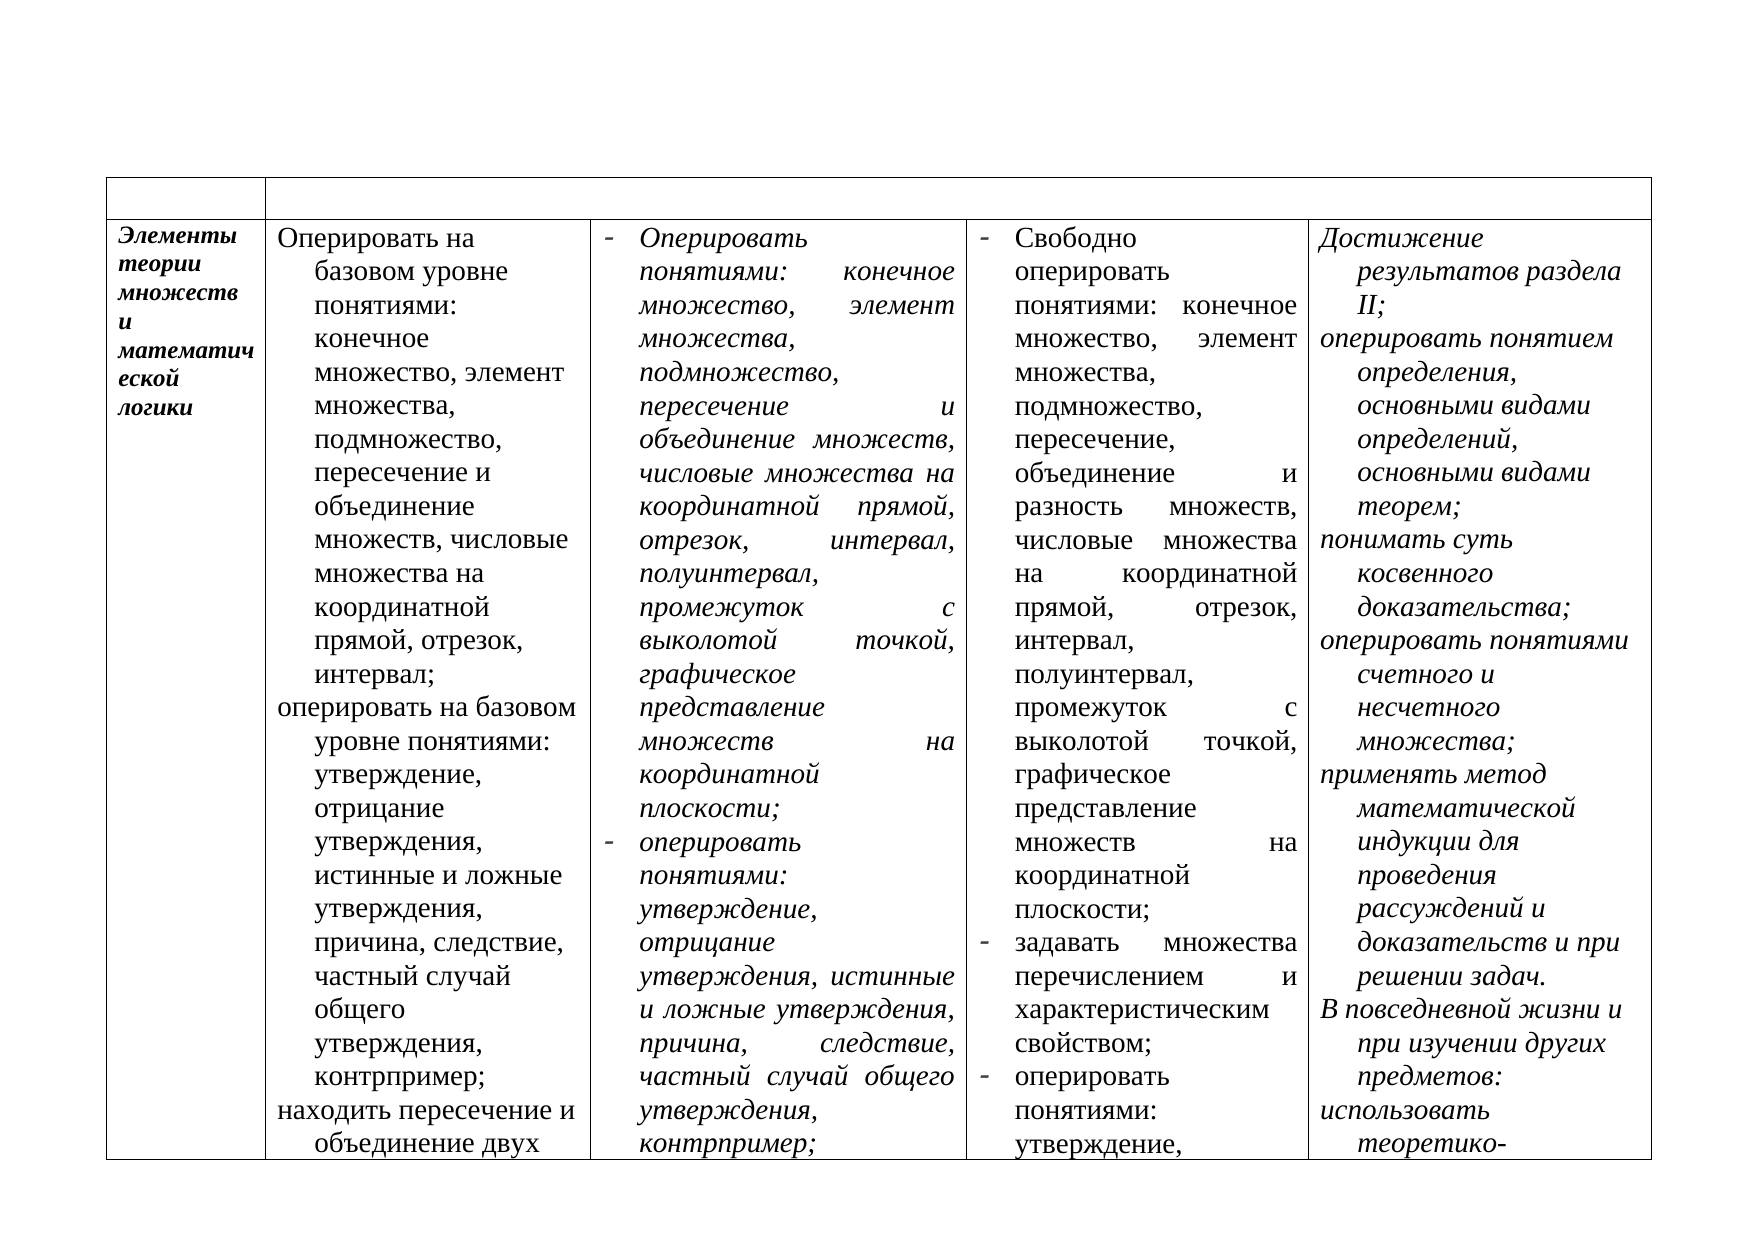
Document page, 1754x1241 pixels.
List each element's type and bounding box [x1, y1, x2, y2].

table_cell [591, 220, 966, 1159]
table_cell [107, 178, 265, 219]
table_cell [266, 220, 590, 1159]
table_cell [967, 220, 1308, 1159]
table_cell [1309, 220, 1651, 1159]
table_cell [107, 220, 265, 1159]
table_cell [266, 178, 1651, 219]
